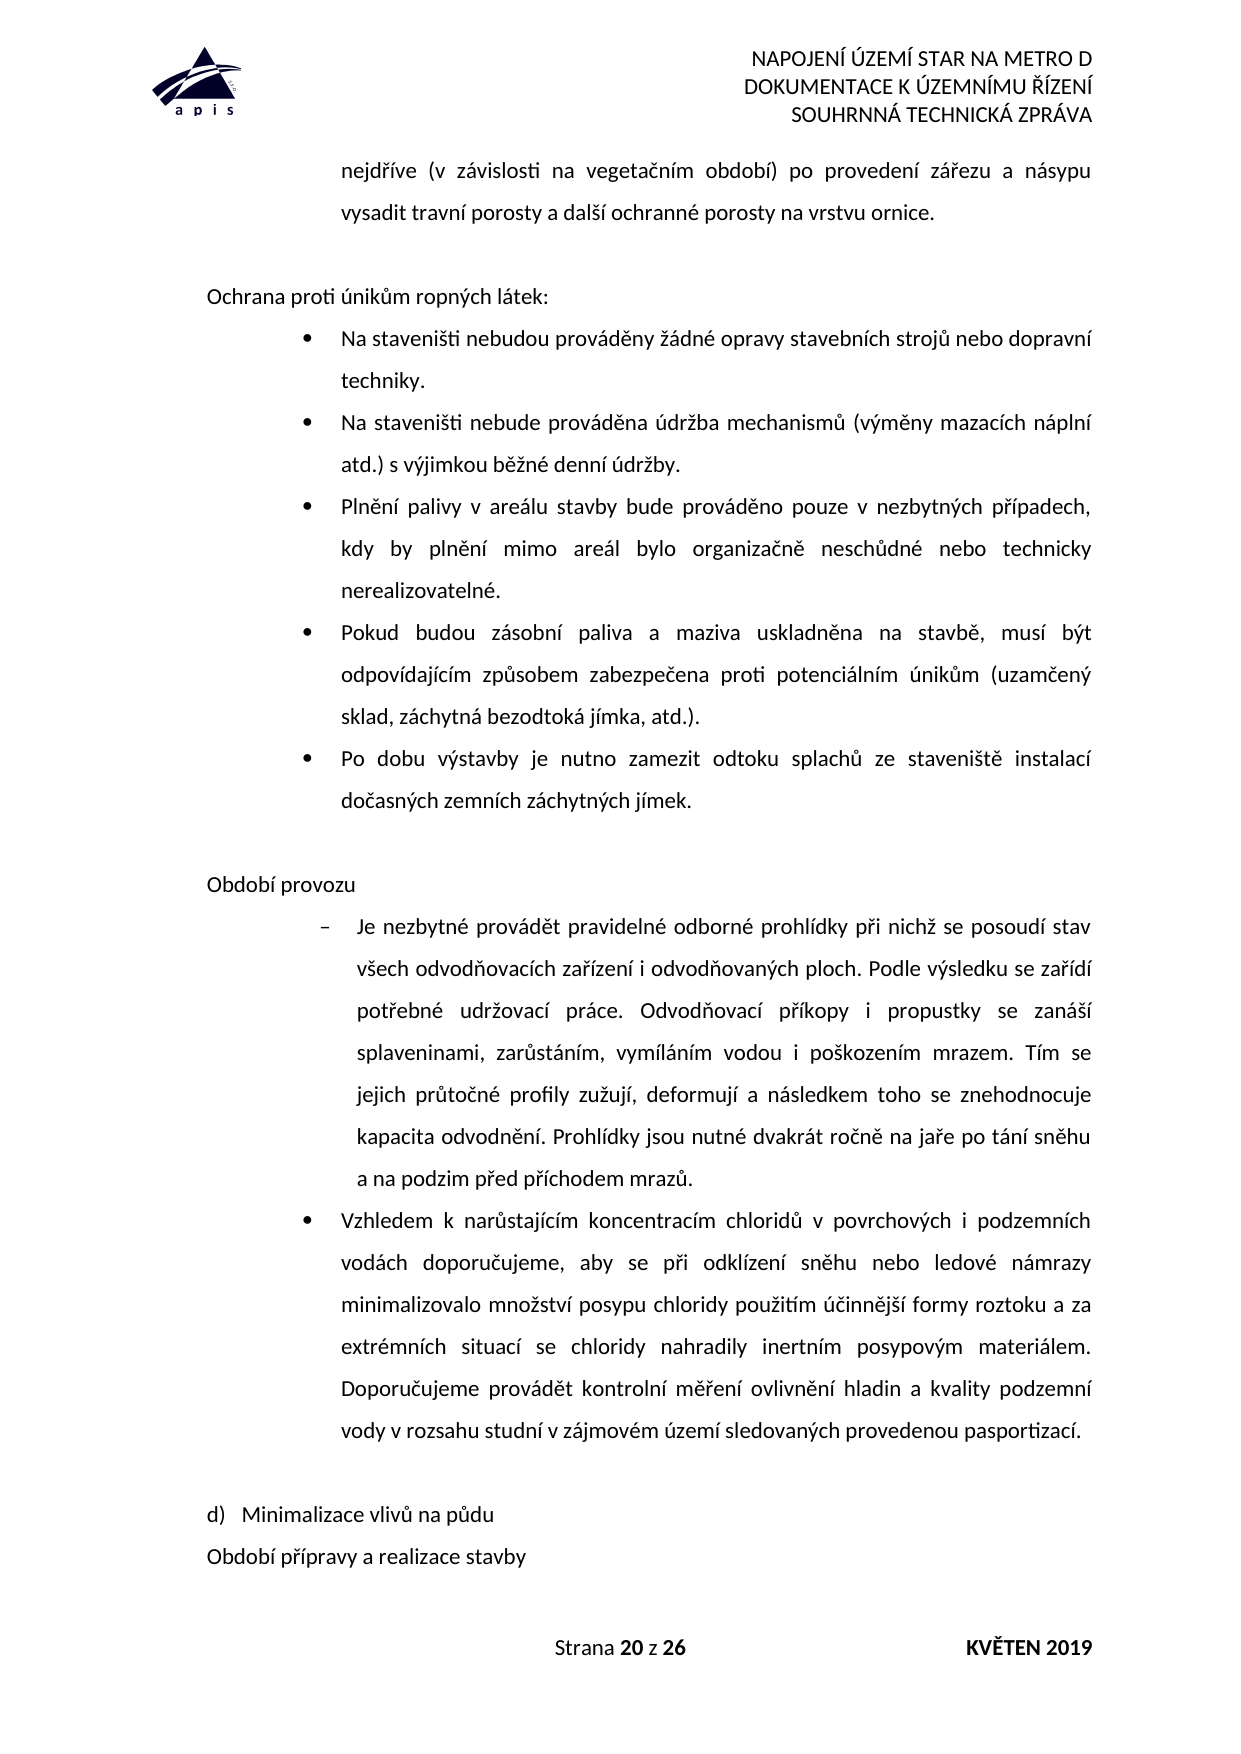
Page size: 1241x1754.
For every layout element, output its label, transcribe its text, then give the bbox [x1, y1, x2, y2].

text Období přípravy a realizace stavby [148, 1542, 1093, 1570]
list Vzhledem k narůstajícím koncentracím chloridů v povrchových i podzemních vodách doporučujeme, aby se při odklízení sněhu nebo ledové námrazy minimalizovalo množství posypu chloridy použitím účinnější formy roztoku a za extrémních situací se chloridy nahradily inertním posypovým materiálem. Doporučujeme provádět kontrolní měření ovlivnění hladin a kvality podzemní vody v rozsahu studní v zájmovém území sledovaných provedenou pasportizací. [303, 1206, 1093, 1444]
text Období provozu [148, 870, 1093, 898]
list Minimalizace vlivů na půdu [207, 1500, 1093, 1528]
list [303, 156, 1093, 226]
list Po dobu výstavby je nutno zamezit odtoku splachů ze staveniště instalací dočasných zemních záchytných jímek. [303, 744, 1093, 814]
list Pokud budou zásobní paliva a maziva uskladněna na stavbě, musí být odpovídajícím způsobem zabezpečena proti potenciálním únikům (uzamčený sklad, záchytná bezodtoká jímka, atd.). [303, 618, 1093, 730]
text Ochrana proti únikům ropných látek: [148, 282, 1093, 310]
list Na staveništi nebude prováděna údržba mechanismů (výměny mazacích náplní atd.) s výjimkou běžné denní údržby. [303, 408, 1093, 478]
list Na staveništi nebudou prováděny žádné opravy stavebních strojů nebo dopravní techniky. [303, 324, 1093, 394]
list Je nezbytné provádět pravidelné odborné prohlídky při nichž se posoudí stav všech odvodňovacích zařízení i odvodňovaných ploch. Podle výsledku se zařídí potřebné udržovací práce. Odvodňovací příkopy i propustky se zanáší splaveninami, zarůstáním, vymíláním vodou i poškozením mrazem. Tím se jejich průtočné profily zužují, deformují a následkem toho se znehodnocuje kapacita odvodnění. Prohlídky jsou nutné dvakrát ročně na jaře po tání sněhu a na podzim před příchodem mrazů. [319, 912, 1093, 1192]
list Plnění palivy v areálu stavby bude prováděno pouze v nezbytných případech, kdy by plnění mimo areál bylo organizačně neschůdné nebo technicky nerealizovatelné. [303, 492, 1093, 604]
picture [147, 43, 242, 115]
